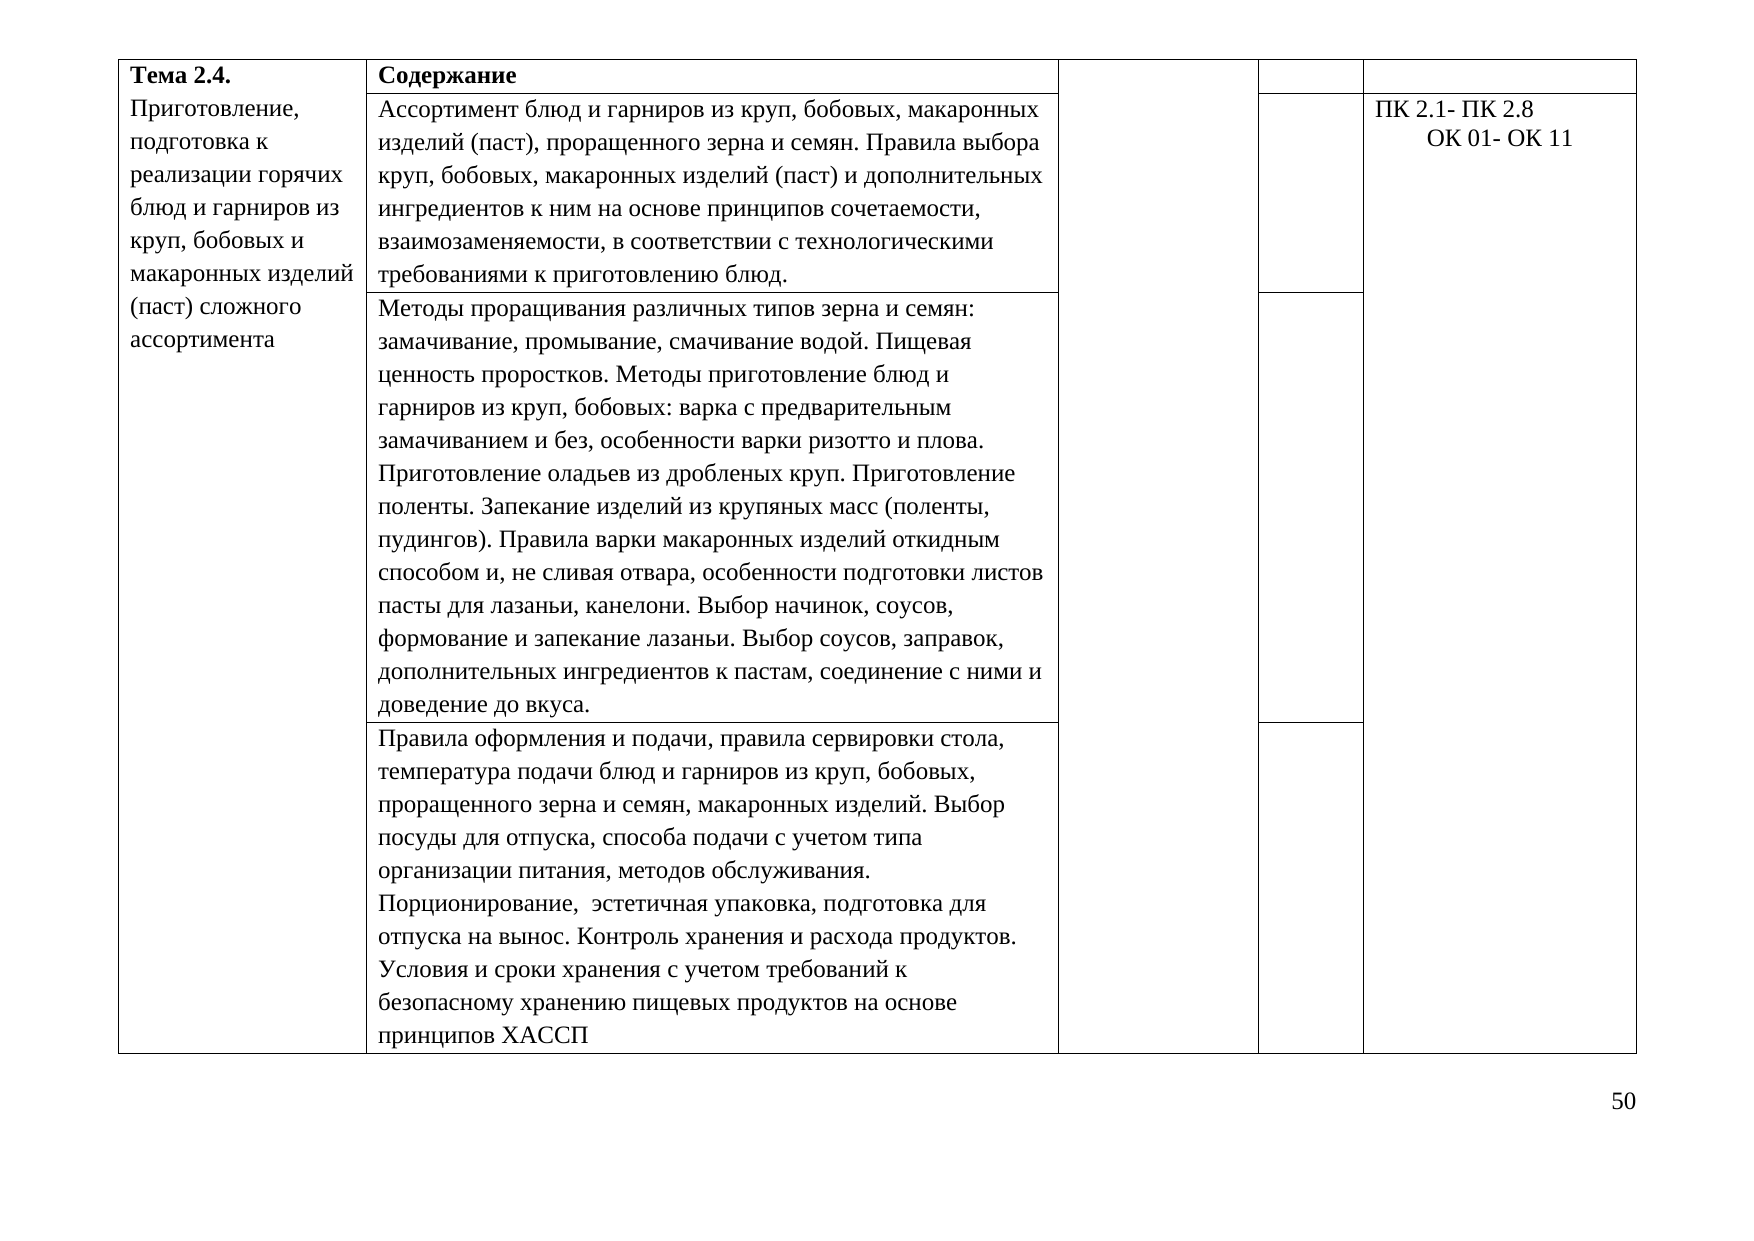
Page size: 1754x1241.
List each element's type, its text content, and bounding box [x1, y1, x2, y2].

table_cell [1259, 293, 1363, 722]
table_cell Содержание [367, 60, 1058, 93]
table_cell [1364, 94, 1636, 1053]
table_cell [1259, 723, 1363, 1053]
table_cell Методы проращивания различных типов зерна и семян: замачивание, промывание, смачивание водой. Пищевая ценность проростков. Методы приготовление блюд и гарниров из круп, бобовых: варка с предварительным замачиванием и без, особенности варки ризотто и плова. Приготовление оладьев из дробленых круп. Приготовление поленты. Запекание изделий из крупяных масс (поленты, пудингов). Правила варки макаронных изделий откидным способом и, не сливая отвара, особенности подготовки листов пасты для лазаньи, канелони. Выбор начинок, соусов, формование и запекание лазаньи. Выбор соусов, заправок, дополнительных ингредиентов к пастам, соединение с ними и доведение до вкуса. [367, 293, 1058, 722]
table_cell [1364, 60, 1636, 93]
table_cell [1259, 60, 1363, 93]
table_cell Правила оформления и подачи, правила сервировки стола, температура подачи блюд и гарниров из круп, бобовых, проращенного зерна и семян, макаронных изделий. Выбор посуды для отпуска, способа подачи с учетом типа организации питания, методов обслуживания. Порционирование, эстетичная упаковка, подготовка для отпуска на вынос. Контроль хранения и расхода продуктов. Условия и сроки хранения с учетом требований к безопасному хранению пищевых продуктов на основе принципов ХАССП [367, 723, 1058, 1053]
table_cell [1259, 94, 1363, 292]
table_cell [1059, 60, 1258, 1053]
table_cell Ассортимент блюд и гарниров из круп, бобовых, макаронных изделий (паст), проращенного зерна и семян. Правила выбора круп, бобовых, макаронных изделий (паст) и дополнительных ингредиентов к ним на основе принципов сочетаемости, взаимозаменяемости, в соответствии с технологическими требованиями к приготовлению блюд. [367, 94, 1058, 292]
table_cell Тема 2.4. Приготовление, подготовка к реализации горячих блюд и гарниров из круп, бобовых и макаронных изделий (паст) сложного ассортимента [119, 60, 366, 1053]
